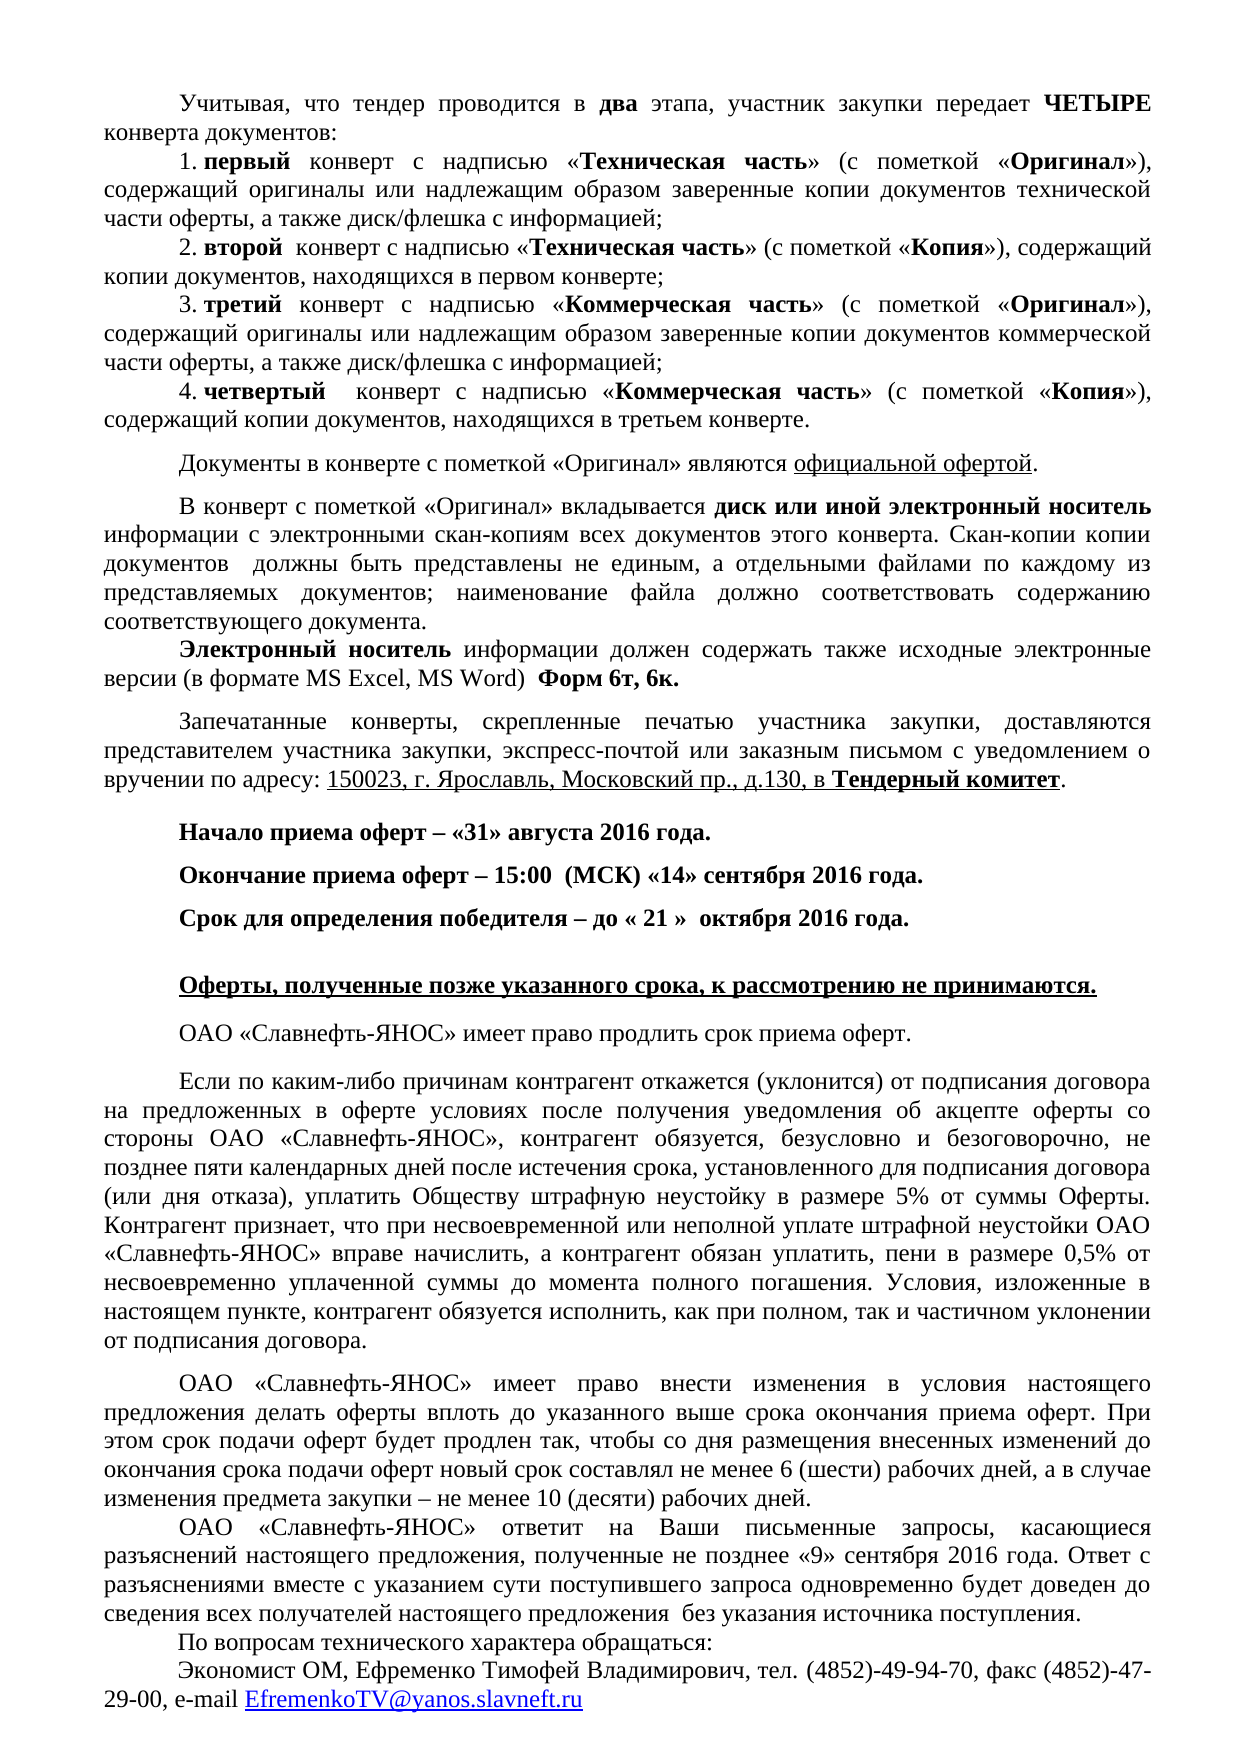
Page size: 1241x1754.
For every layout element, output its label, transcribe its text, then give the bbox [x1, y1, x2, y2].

text Экономист ОМ, Ефременко Тимофей Владимирович, тел. (4852)-49-94-70, факс (4852)-47-29-00, e-mail EfremenkoTV@yanos.slavneft.ru [103, 1655, 1152, 1713]
text 1. первый конверт с надписью «Техническая часть» (с пометкой «Оригинал»), содержащий оригиналы или надлежащим образом заверенные копии документов технической части оферты, а также диск/флешка с информацией; [103, 146, 1152, 232]
text Учитывая, что тендер проводится в два этапа, участник закупки передает ЧЕТЫРЕ конверта документов: [103, 88, 1152, 146]
text ОАО «Славнефть-ЯНОС» ответит на Ваши письменные запросы, касающиеся разъяснений настоящего предложения, полученные не позднее «9» сентября 2016 года. Ответ с разъяснениями вместе с указанием сути поступившего запроса одновременно будет доведен до сведения всех получателей настоящего предложения без указания источника поступления. [103, 1512, 1152, 1627]
text 2. второй конверт с надписью «Техническая часть» (с пометкой «Копия»), содержащий копии документов, находящихся в первом конверте; [103, 232, 1152, 289]
text По вопросам технического характера обращаться: [103, 1627, 1152, 1655]
text 3. третий конверт с надписью «Коммерческая часть» (с пометкой «Оригинал»), содержащий оригиналы или надлежащим образом заверенные копии документов коммерческой части оферты, а также диск/флешка с информацией; [103, 289, 1152, 376]
text Если по каким-либо причинам контрагент откажется (уклонится) от подписания договора на предложенных в оферте условиях после получения уведомления об акцепте оферты со стороны ОАО «Славнефть-ЯНОС», контрагент обязуется, безусловно и безоговорочно, не позднее пяти календарных дней после истечения срока, установленного для подписания договора (или дня отказа), уплатить Обществу штрафную неустойку в размере 5% от суммы Оферты. Контрагент признает, что при несвоевременной или неполной уплате штрафной неустойки ОАО «Славнефть-ЯНОС» вправе начислить, а контрагент обязан уплатить, пени в размере 0,5% от несвоевременно уплаченной суммы до момента полного погашения. Условия, изложенные в настоящем пункте, контрагент обязуется исполнить, как при полном, так и частичном уклонении от подписания договора. [103, 1066, 1152, 1353]
text Окончание приема оферт – 15:00 (МСК) «14» сентября 2016 года. [103, 860, 1152, 888]
text ОАО «Славнефть-ЯНОС» имеет право продлить срок приема оферт. [103, 1018, 1152, 1047]
text Срок для определения победителя – до « 21 » октября 2016 года. [103, 903, 1152, 932]
text В конверт с пометкой «Оригинал» вкладывается диск или иной электронный носитель информации с электронными скан-копиям всех документов этого конверта. Скан-копии копии документов должны быть представлены не единым, а отдельными файлами по каждому из представляемых документов; наименование файла должно соответствовать содержанию соответствующего документа. [103, 491, 1152, 634]
text Начало приема оферт – «31» августа 2016 года. [103, 817, 1152, 845]
text Запечатанные конверты, скрепленные печатью участника закупки, доставляются представителем участника закупки, экспресс-почтой или заказным письмом с уведомлением о вручении по адресу: 150023, г. Ярославль, Московский пр., д.130, в Тендерный комитет. [103, 706, 1152, 793]
text Оферты, полученные позже указанного срока, к рассмотрению не принимаются. [103, 970, 1152, 999]
text Электронный носитель информации должен содержать также исходные электронные версии (в формате MS Excel, MS Word) Форм 6т, 6к. [103, 634, 1152, 692]
text Документы в конверте с пометкой «Оригинал» являются официальной офертой. [103, 448, 1152, 476]
text 4. четвертый конверт с надписью «Коммерческая часть» (с пометкой «Копия»), содержащий копии документов, находящихся в третьем конверте. [103, 376, 1152, 433]
text ОАО «Славнефть-ЯНОС» имеет право внести изменения в условия настоящего предложения делать оферты вплоть до указанного выше срока окончания приема оферт. При этом срок подачи оферт будет продлен так, чтобы со дня размещения внесенных изменений до окончания срока подачи оферт новый срок составлял не менее 6 (шести) рабочих дней, а в случае изменения предмета закупки – не менее 10 (десяти) рабочих дней. [103, 1368, 1152, 1512]
